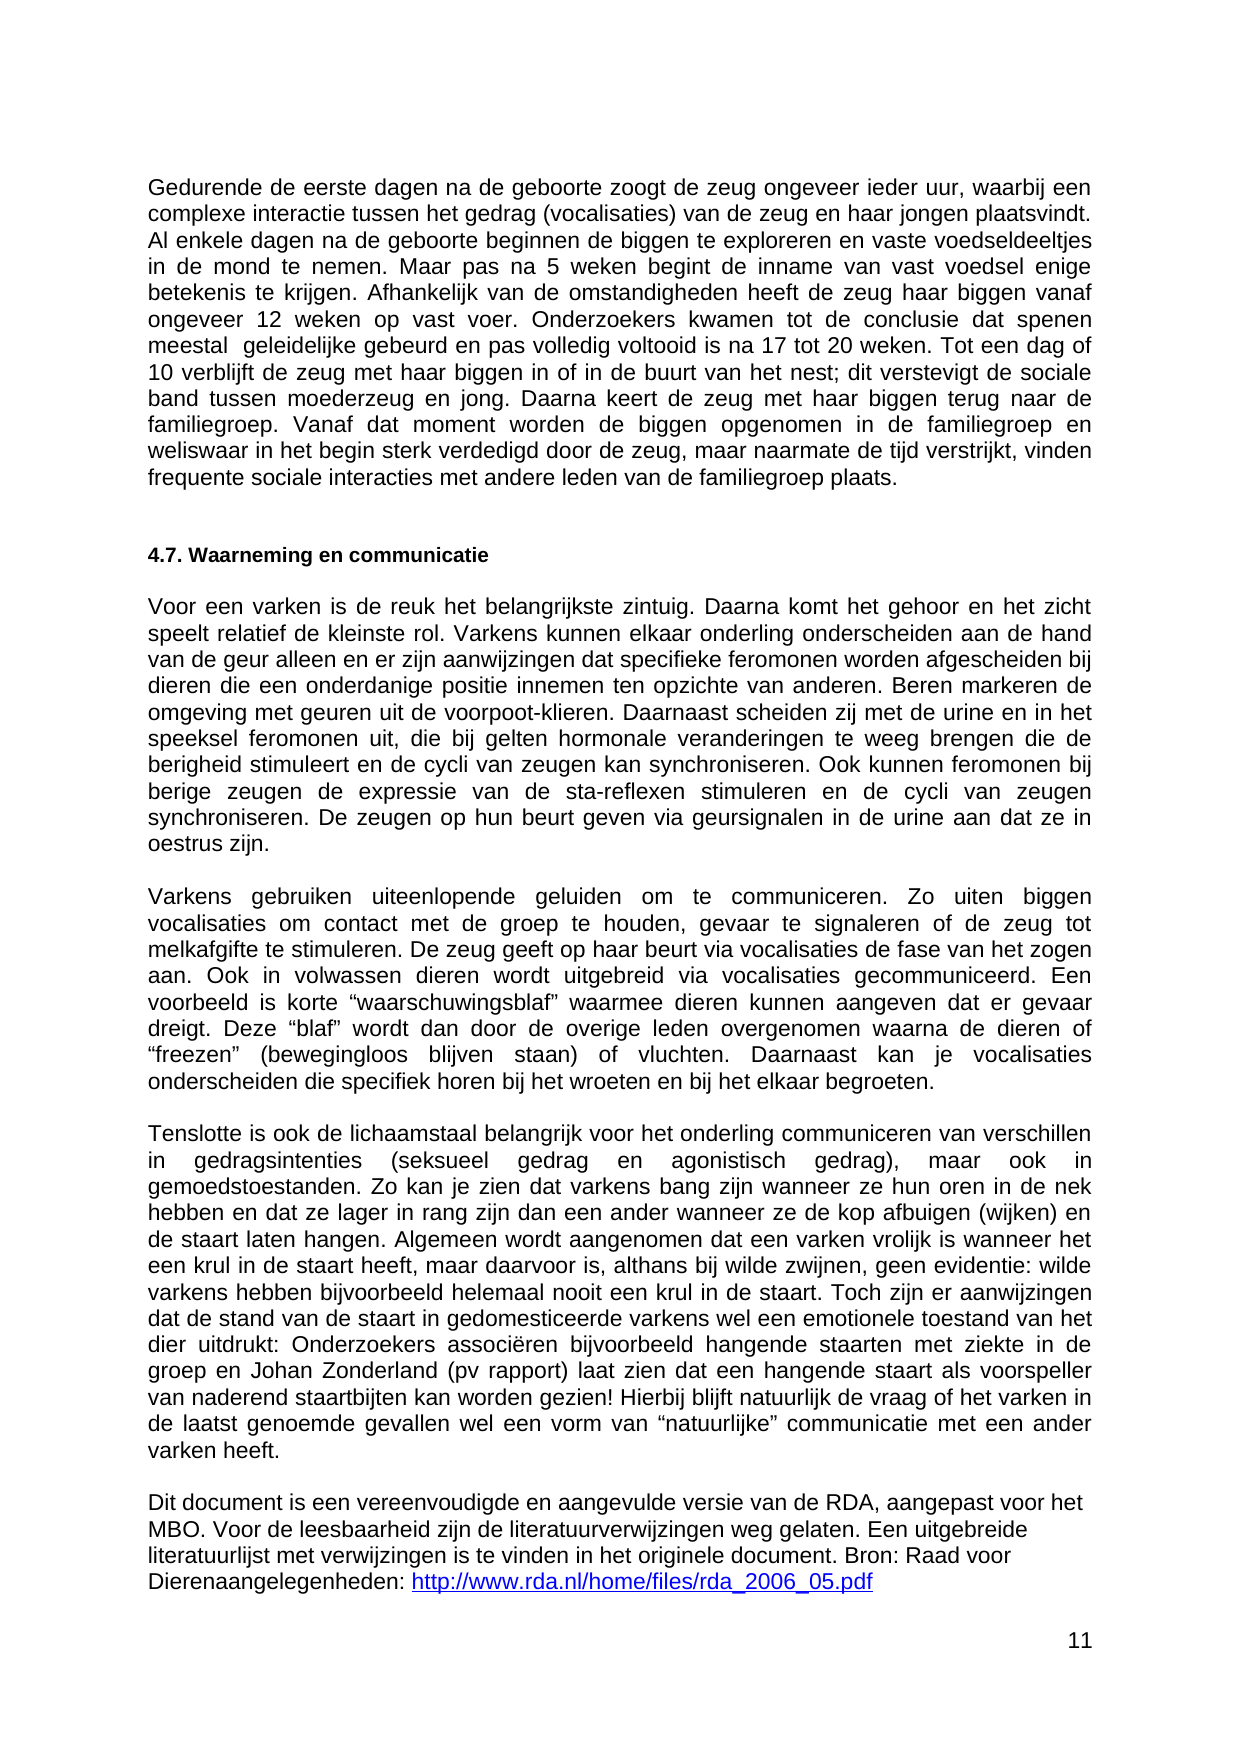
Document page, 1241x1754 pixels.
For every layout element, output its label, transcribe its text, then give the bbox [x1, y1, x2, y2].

text Gedurende de eerste dagen na de geboorte zoogt de zeug ongeveer ieder uur, waarbij een complexe interactie tussen het gedrag (vocalisaties) van de zeug en haar jongen plaatsvindt. Al enkele dagen na de geboorte beginnen de biggen te exploreren en vaste voedseldeeltjes in de mond te nemen. Maar pas na 5 weken begint de inname van vast voedsel enige betekenis te krijgen. Afhankelijk van de omstandigheden heeft de zeug haar biggen vanaf ongeveer 12 weken op vast voer. Onderzoekers kwamen tot de conclusie dat spenen meestal geleidelijke gebeurd en pas volledig voltooid is na 17 tot 20 weken. Tot een dag of 10 verblijft de zeug met haar biggen in of in de buurt van het nest; dit verstevigt de sociale band tussen moederzeug en jong. Daarna keert de zeug met haar biggen terug naar de familiegroep. Vanaf dat moment worden de biggen opgenomen in de familiegroep en weliswaar in het begin sterk verdedigd door de zeug, maar naarmate de tijd verstrijkt, vinden frequente sociale interacties met andere leden van de familiegroep plaats. [148, 174, 1093, 490]
text Dit document is een vereenvoudigde en aangevulde versie van de RDA, aangepast voor het MBO. Voor de leesbaarheid zijn de literatuurverwijzingen weg gelaten. Een uitgebreide literatuurlijst met verwijzingen is te vinden in het originele document. Bron: Raad voor Dierenaangelegenheden: http://www.rda.nl/home/files/rda_2006_05.pdf [148, 1489, 1093, 1595]
text Tenslotte is ook de lichaamstaal belangrijk voor het onderling communiceren van verschillen in gedragsintenties (seksueel gedrag en agonistisch gedrag), maar ook in gemoedstoestanden. Zo kan je zien dat varkens bang zijn wanneer ze hun oren in de nek hebben en dat ze lager in rang zijn dan een ander wanneer ze de kop afbuigen (wijken) en de staart laten hangen. Algemeen wordt aangenomen dat een varken vrolijk is wanneer het een krul in de staart heeft, maar daarvoor is, althans bij wilde zwijnen, geen evidentie: wilde varkens hebben bijvoorbeeld helemaal nooit een krul in de staart. Toch zijn er aanwijzingen dat de stand van de staart in gedomesticeerde varkens wel een emotionele toestand van het dier uitdrukt: Onderzoekers associëren bijvoorbeeld hangende staarten met ziekte in de groep en Johan Zonderland (pv rapport) laat zien dat een hangende staart als voorspeller van naderend staartbijten kan worden gezien! Hierbij blijft natuurlijk de vraag of het varken in de laatst genoemde gevallen wel een vorm van “natuurlijke” communicatie met een ander varken heeft. [148, 1120, 1093, 1463]
text Varkens gebruiken uiteenlopende geluiden om te communiceren. Zo uiten biggen vocalisaties om contact met de groep te houden, gevaar te signaleren of de zeug tot melkafgifte te stimuleren. De zeug geeft op haar beurt via vocalisaties de fase van het zogen aan. Ook in volwassen dieren wordt uitgebreid via vocalisaties gecommuniceerd. Een voorbeeld is korte “waarschuwingsblaf” waarmee dieren kunnen aangeven dat er gevaar dreigt. Deze “blaf” wordt dan door de overige leden overgenomen waarna de dieren of “freezen” (bewegingloos blijven staan) of vluchten. Daarnaast kan je vocalisaties onderscheiden die specifiek horen bij het wroeten en bij het elkaar begroeten. [148, 883, 1093, 1094]
subtitle 4.7. Waarneming en communicatie [148, 543, 1093, 567]
text Voor een varken is de reuk het belangrijkste zintuig. Daarna komt het gehoor en het zicht speelt relatief de kleinste rol. Varkens kunnen elkaar onderling onderscheiden aan de hand van de geur alleen en er zijn aanwijzingen dat specifieke feromonen worden afgescheiden bij dieren die een onderdanige positie innemen ten opzichte van anderen. Beren markeren de omgeving met geuren uit de voorpoot-klieren. Daarnaast scheiden zij met de urine en in het speeksel feromonen uit, die bij gelten hormonale veranderingen te weeg brengen die de berigheid stimuleert en de cycli van zeugen kan synchroniseren. Ook kunnen feromonen bij berige zeugen de expressie van de sta-reflexen stimuleren en de cycli van zeugen synchroniseren. De zeugen op hun beurt geven via geursignalen in de urine aan dat ze in oestrus zijn. [148, 593, 1093, 857]
